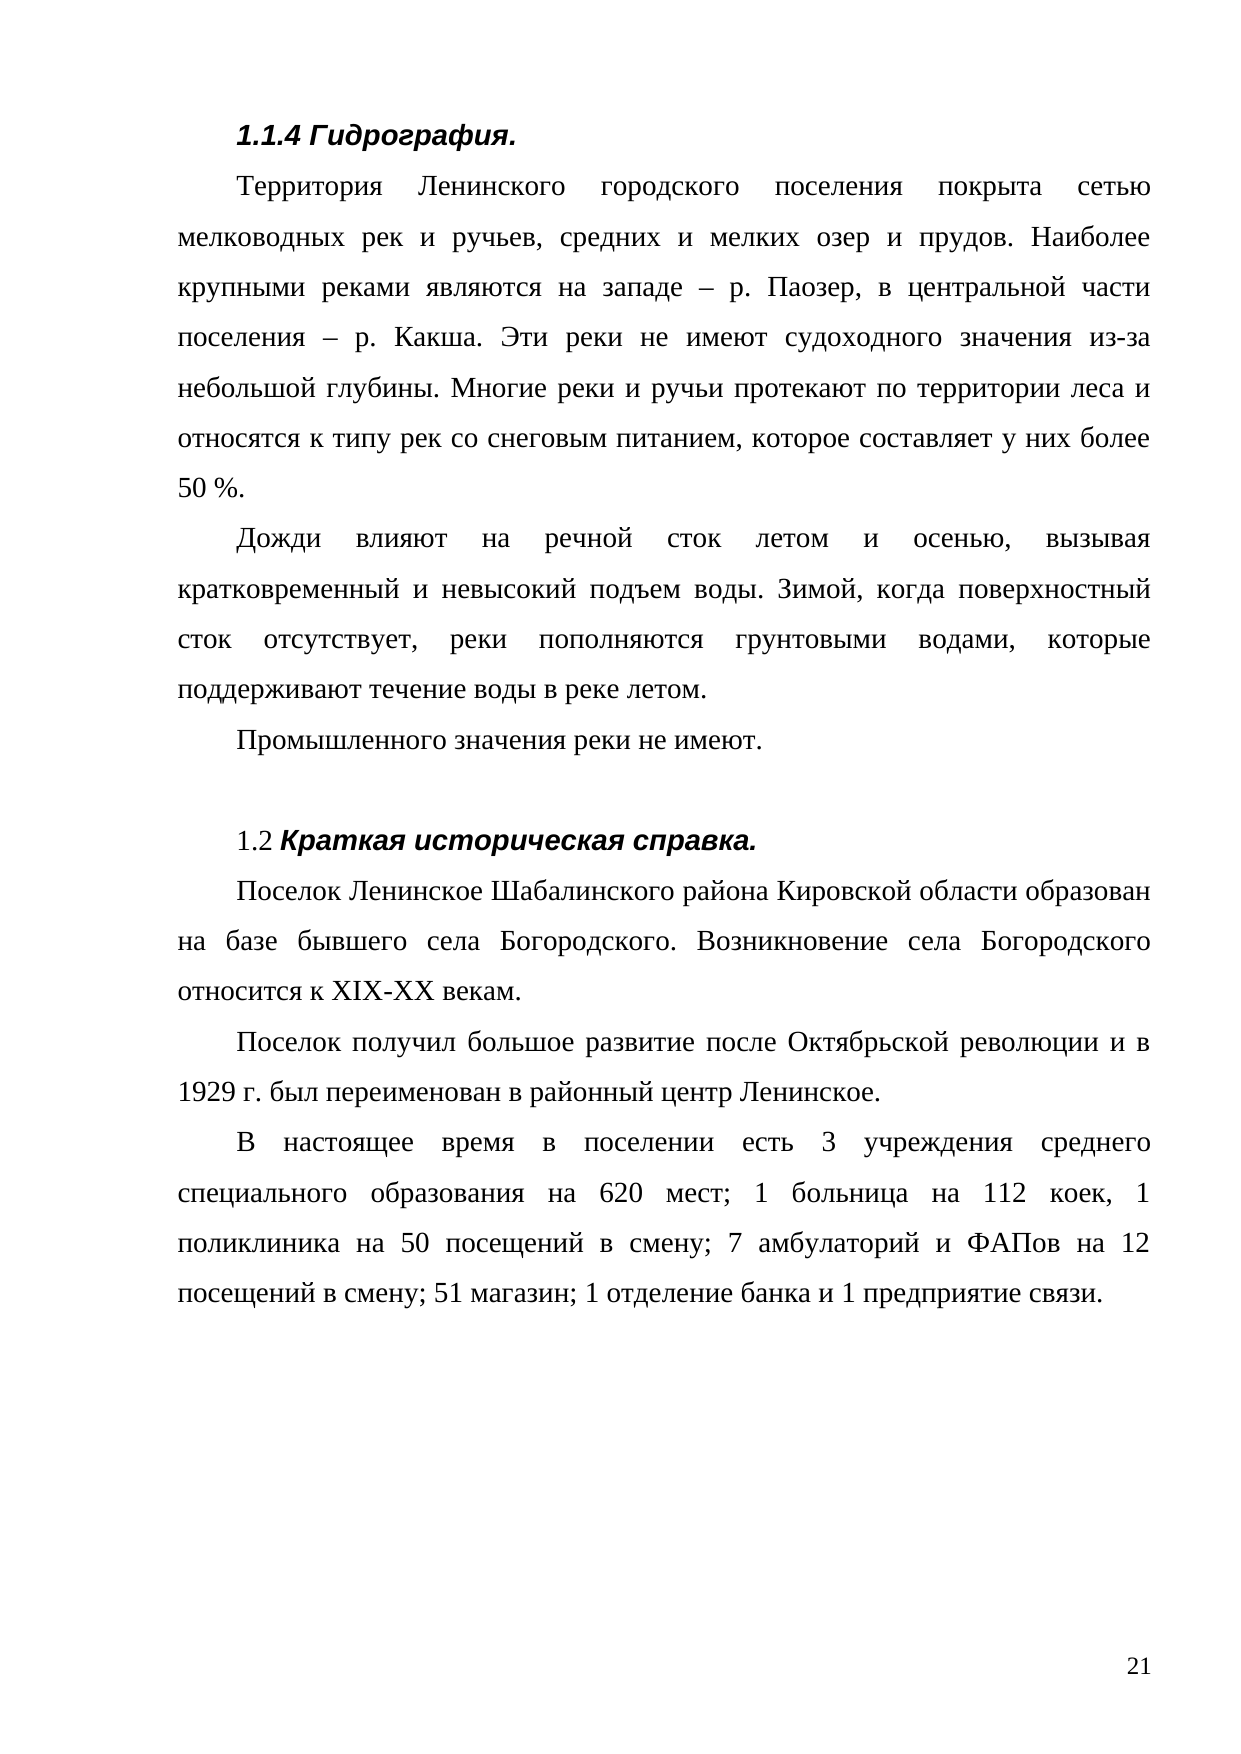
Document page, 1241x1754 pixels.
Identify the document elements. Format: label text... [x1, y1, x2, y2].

subtitle 1.1.4 Гидрография. [177, 118, 1152, 152]
text Территория Ленинского городского поселения покрыта сетью мелководных рек и ручьев, средних и мелких озер и прудов. Наиболее крупными реками являются на западе – р. Паозер, в центральной части поселения – р. Какша. Эти реки не имеют судоходного значения из-за небольшой глубины. Многие реки и ручьи протекают по территории леса и относятся к типу рек со снеговым питанием, которое составляет у них более 50 %. [177, 168, 1152, 504]
subtitle Краткая историческая справка. [177, 822, 1152, 856]
text Промышленного значения реки не имеют. [177, 722, 1152, 755]
text Дожди влияют на речной сток летом и осенью, вызывая кратковременный и невысокий подъем воды. Зимой, когда поверхностный сток отсутствует, реки пополняются грунтовыми водами, которые поддерживают течение воды в реке летом. [177, 521, 1152, 705]
text Поселок получил большое развитие после Октябрьской революции и в . был переименован в районный центр Ленинское. [177, 1024, 1152, 1108]
text Поселок Ленинское Шабалинского района Кировской области образован на базе бывшего села Богородского. Возникновение села Богородского относится к XIX-XX векам. [177, 873, 1152, 1007]
text В настоящее время в поселении есть 3 учреждения среднего специального образования на 620 мест; 1 больница на 112 коек, 1 поликлиника на 50 посещений в смену; 7 амбулаторий и ФАПов на 12 посещений в смену; 51 магазин; 1 отделение банка и 1 предприятие связи. [177, 1124, 1152, 1309]
